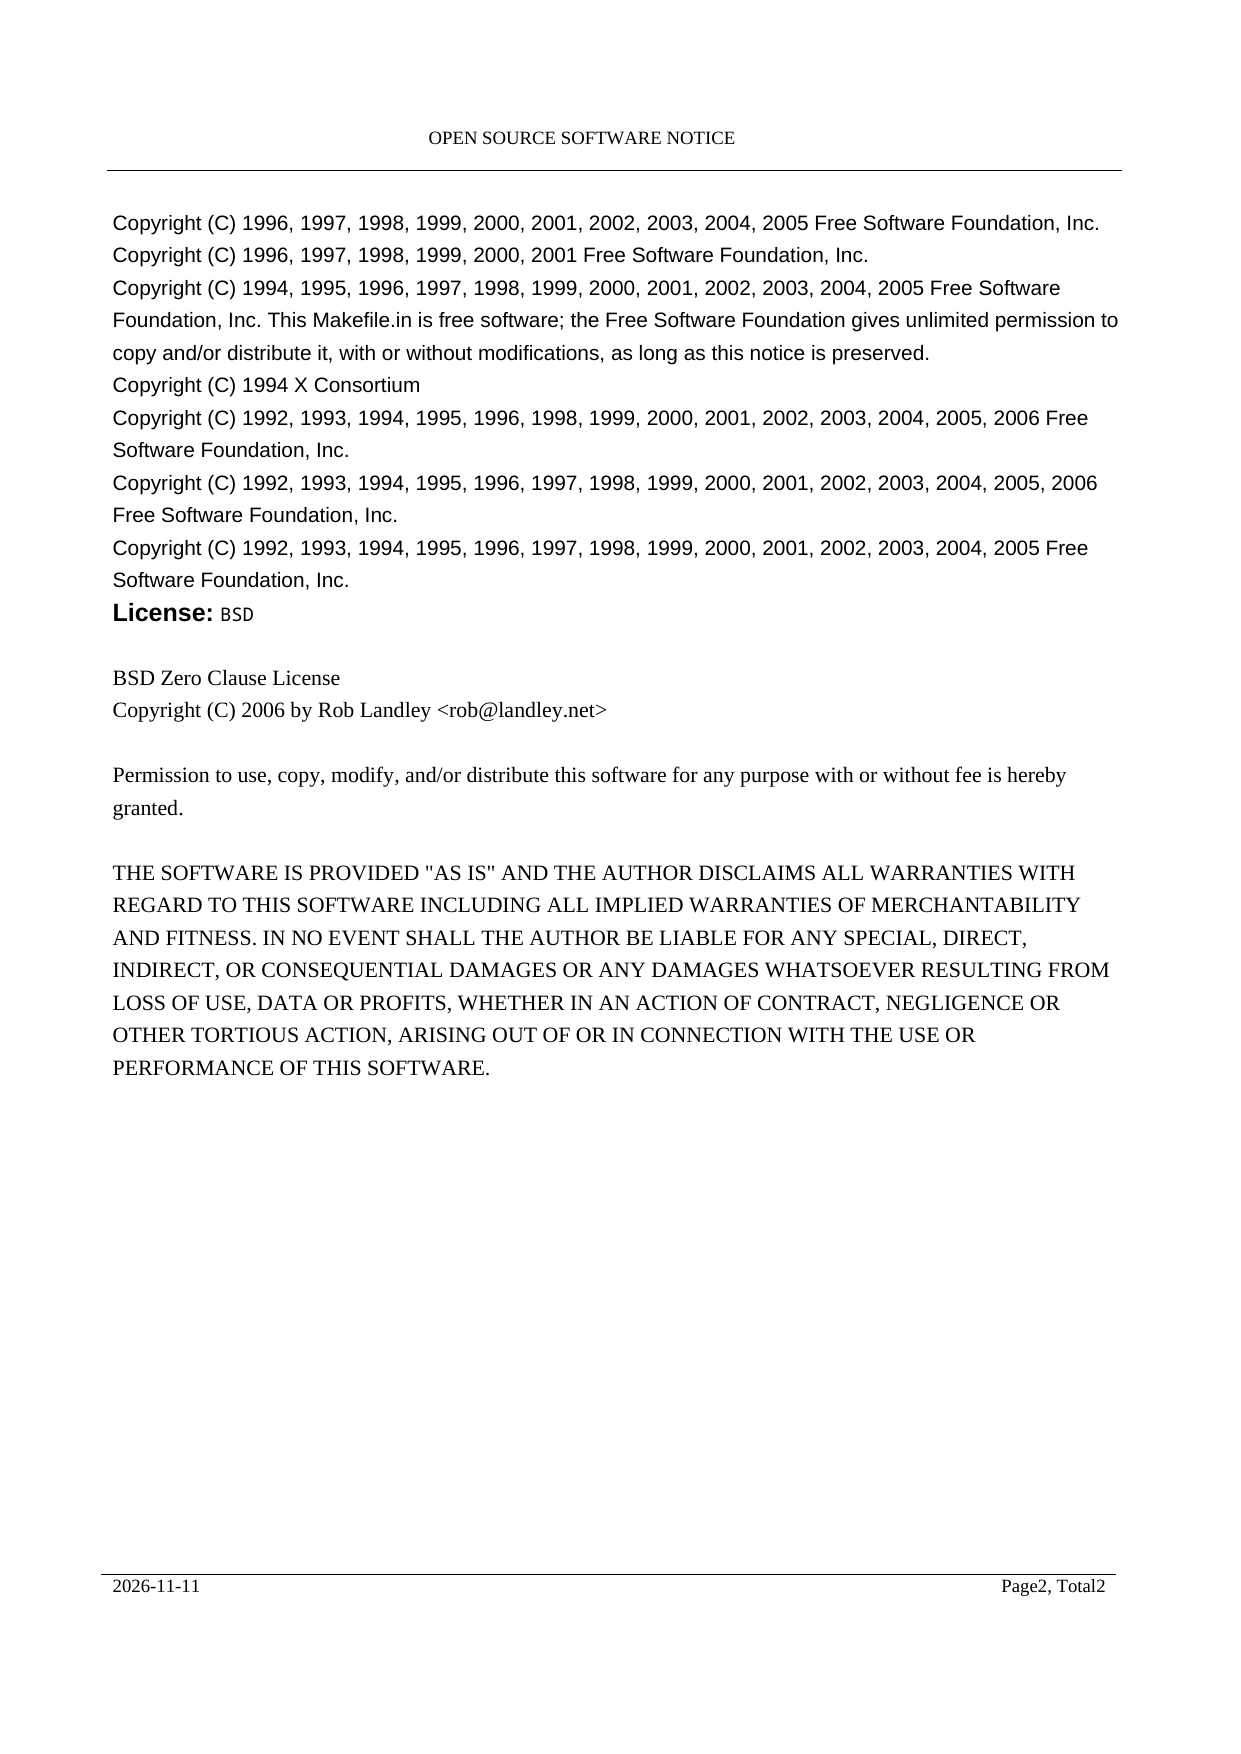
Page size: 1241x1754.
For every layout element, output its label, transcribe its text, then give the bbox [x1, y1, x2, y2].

text Copyright (C) 1992, 1993, 1994, 1995, 1996, 1997, 1998, 1999, 2000, 2001, 2002, 2003, 2004, 2005, 2006 Free Software Foundation, Inc. [112, 466, 1128, 531]
text Copyright (C) 1994, 1995, 1996, 1997, 1998, 1999, 2000, 2001, 2002, 2003, 2004, 2005 Free Software Foundation, Inc. This Makefile.in is free software; the Free Software Foundation gives unlimited permission to copy and/or distribute it, with or without modifications, as long as this notice is preserved. [112, 271, 1128, 369]
text License: BSD BSD Zero Clause License Copyright (C) 2006 by Rob Landley <rob@landley.net> Permission to use, copy, modify, and/or distribute this software for any purpose with or without fee is hereby granted. THE SOFTWARE IS PROVIDED "AS IS" AND THE AUTHOR DISCLAIMS ALL WARRANTIES WITH REGARD TO THIS SOFTWARE INCLUDING ALL IMPLIED WARRANTIES OF MERCHANTABILITY AND FITNESS. IN NO EVENT SHALL THE AUTHOR BE LIABLE FOR ANY SPECIAL, DIRECT, INDIRECT, OR CONSEQUENTIAL DAMAGES OR ANY DAMAGES WHATSOEVER RESULTING FROM LOSS OF USE, DATA OR PROFITS, WHETHER IN AN ACTION OF CONTRACT, NEGLIGENCE OR OTHER TORTIOUS ACTION, ARISING OUT OF OR IN CONNECTION WITH THE USE OR PERFORMANCE OF THIS SOFTWARE. [112, 596, 1128, 1116]
text Copyright (C) 1996, 1997, 1998, 1999, 2000, 2001, 2002, 2003, 2004, 2005 Free Software Foundation, Inc. [112, 206, 1128, 239]
text Copyright (C) 1994 X Consortium [112, 369, 1128, 401]
text Copyright (C) 1992, 1993, 1994, 1995, 1996, 1997, 1998, 1999, 2000, 2001, 2002, 2003, 2004, 2005 Free Software Foundation, Inc. [112, 531, 1128, 596]
text Copyright (C) 1996, 1997, 1998, 1999, 2000, 2001 Free Software Foundation, Inc. [112, 239, 1128, 271]
text Copyright (C) 1992, 1993, 1994, 1995, 1996, 1998, 1999, 2000, 2001, 2002, 2003, 2004, 2005, 2006 Free Software Foundation, Inc. [112, 401, 1128, 466]
